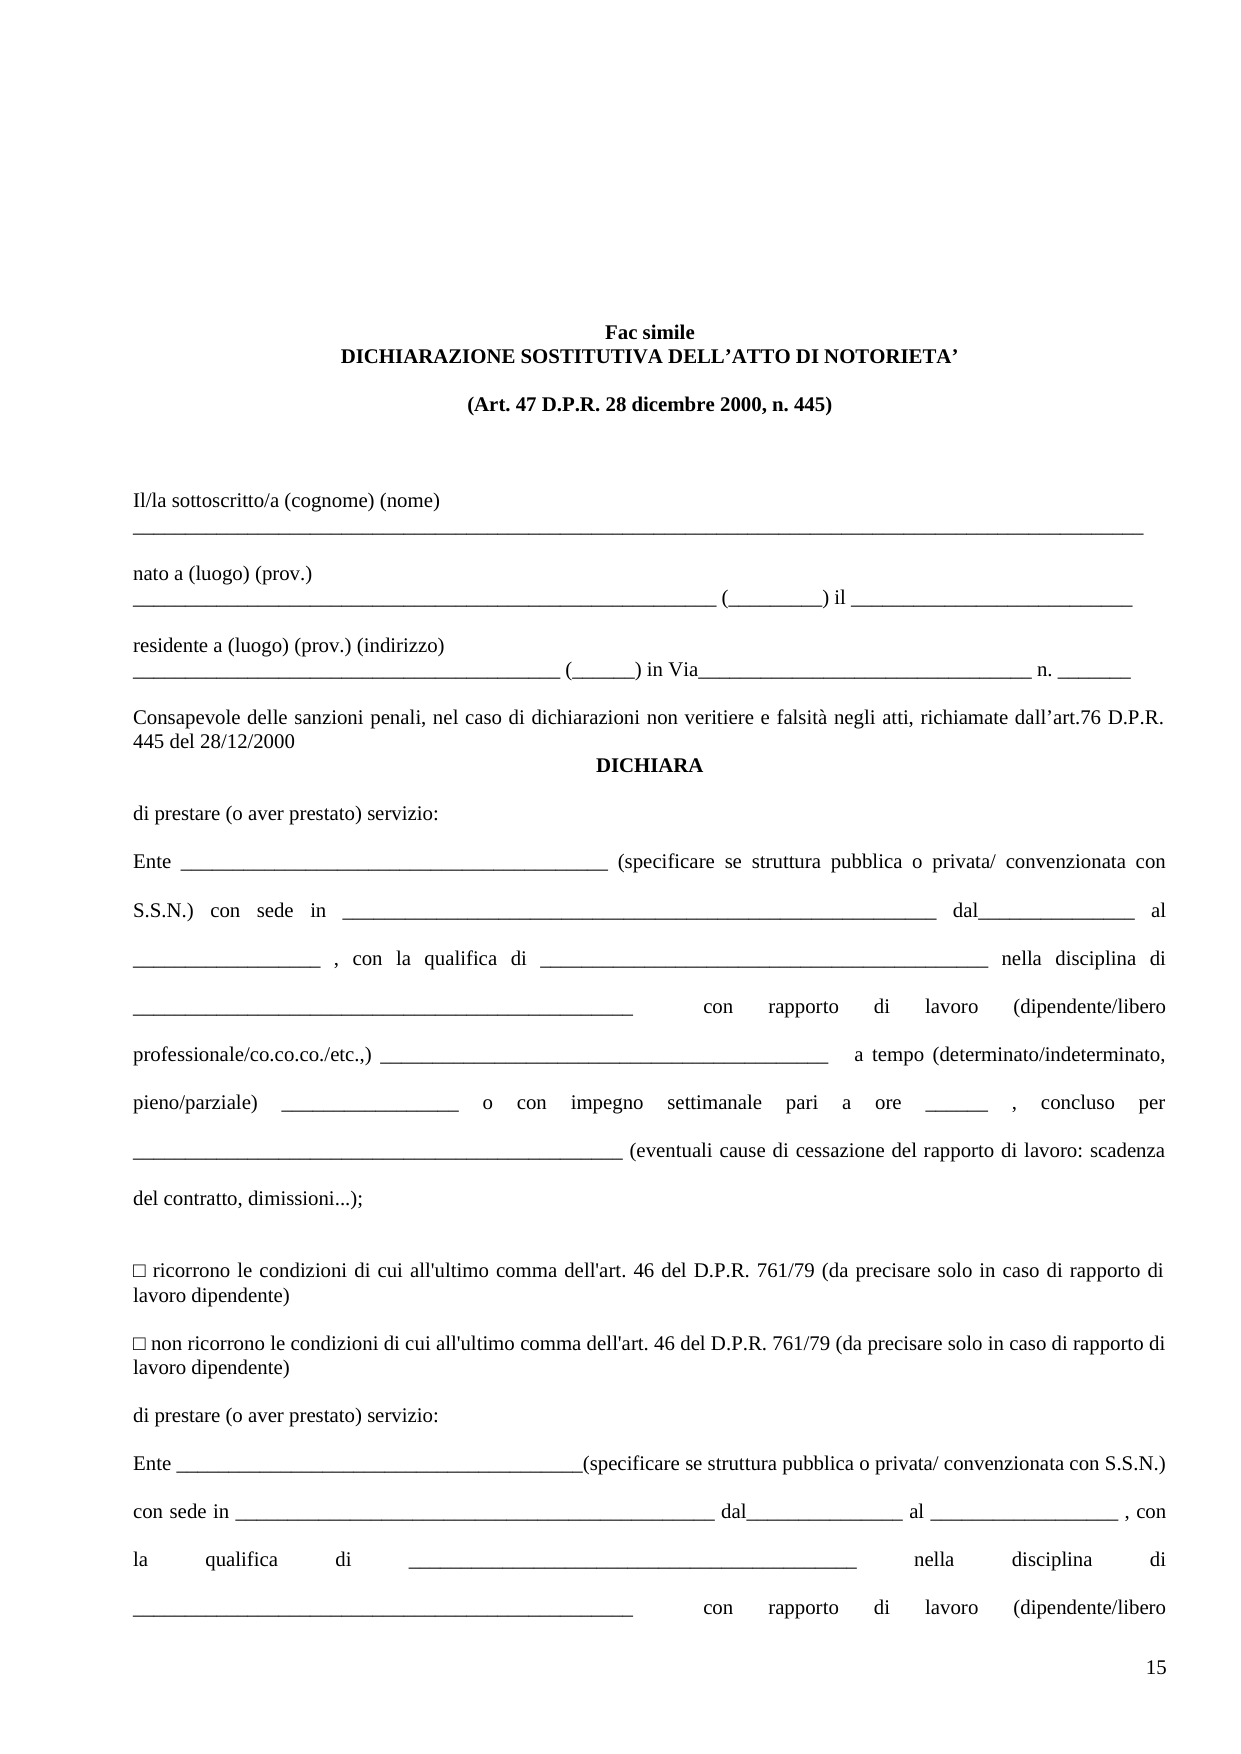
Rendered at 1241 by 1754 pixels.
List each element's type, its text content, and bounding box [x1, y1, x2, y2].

text _________________________________________ (______) in Via________________________________ n. _______ [133, 657, 1166, 681]
text □ ricorrono le condizioni di cui all'ultimo comma dell'art. 46 del D.P.R. 761/79 (da precisare solo in caso di rapporto di lavoro dipendente) [133, 1258, 1166, 1307]
text Il/la sottoscritto/a (cognome) (nome) [133, 488, 1166, 512]
text di prestare (o aver prestato) servizio: [133, 1403, 1166, 1427]
text □ non ricorrono le condizioni di cui all'ultimo comma dell'art. 46 del D.P.R. 761/79 (da precisare solo in caso di rapporto di lavoro dipendente) [133, 1331, 1166, 1379]
text Fac simile [133, 320, 1166, 344]
text nato a (luogo) (prov.) [133, 561, 1166, 585]
text ________________________________________________________ (_________) il ___________________________ [133, 585, 1166, 609]
text DICHIARAZIONE SOSTITUTIVA DELL’ATTO DI NOTORIETA’ [133, 344, 1166, 368]
text (Art. 47 D.P.R. 28 dicembre 2000, n. 445) [133, 392, 1166, 416]
text DICHIARA [133, 753, 1166, 777]
text Ente _________________________________________ (specificare se struttura pubblica o privata/ convenzionata con S.S.N.) con sede in _________________________________________________________ dal_______________ al __________________ , con la qualifica di ___________________________________________ nella disciplina di ________________________________________________ con rapporto di lavoro (dipendente/libero professionale/co.co.co./etc.,) ___________________________________________ a tempo (determinato/indeterminato, pieno/parziale) _________________ o con impegno settimanale pari a ore ______ , concluso per _______________________________________________ (eventuali cause di cessazione del rapporto di lavoro: scadenza del contratto, dimissioni...); [133, 849, 1166, 1210]
text residente a (luogo) (prov.) (indirizzo) [133, 633, 1166, 657]
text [133, 1451, 1166, 1619]
text Consapevole delle sanzioni penali, nel caso di dichiarazioni non veritiere e falsità negli atti, richiamate dall’art.76 D.P.R. 445 del 28/12/2000 [133, 705, 1166, 753]
text di prestare (o aver prestato) servizio: [133, 801, 1166, 825]
text _________________________________________________________________________________________________ [133, 512, 1166, 537]
